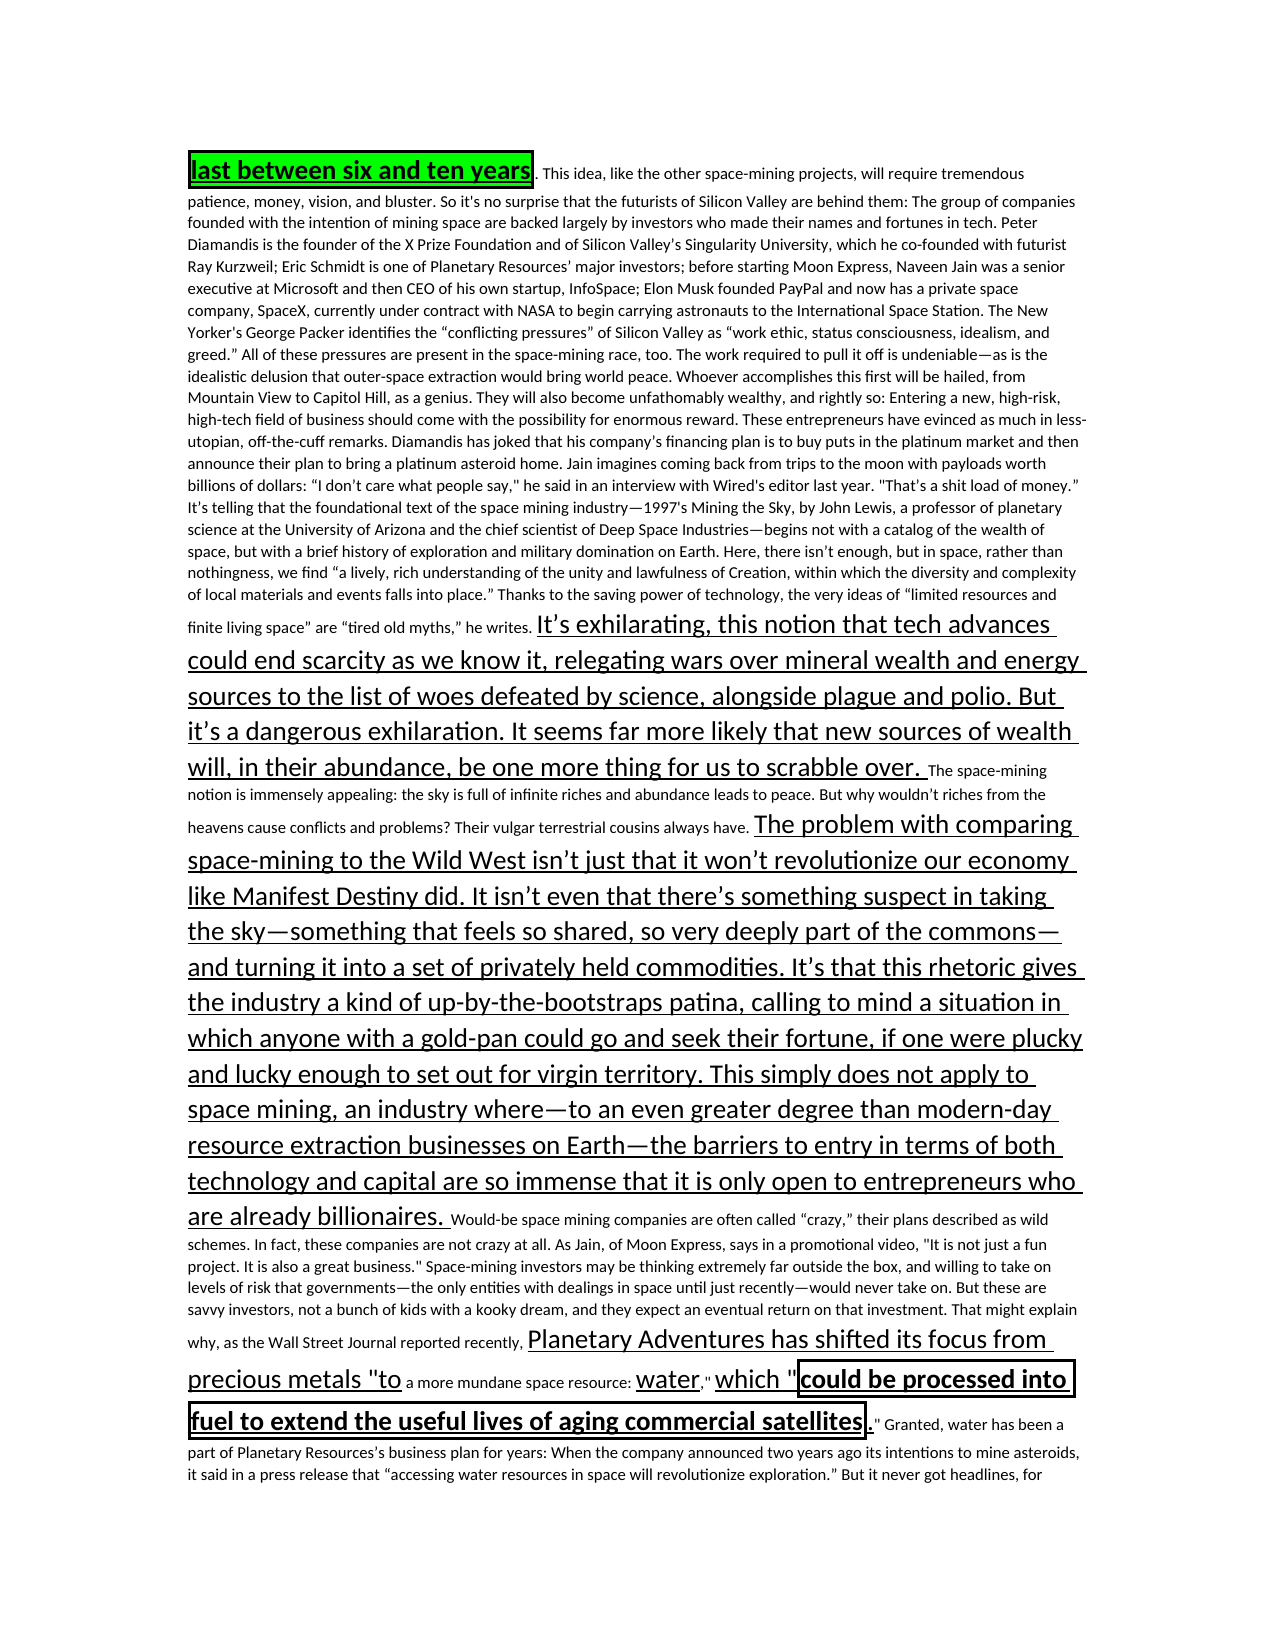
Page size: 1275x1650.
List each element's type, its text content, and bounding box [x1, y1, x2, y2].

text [187, 150, 1087, 671]
